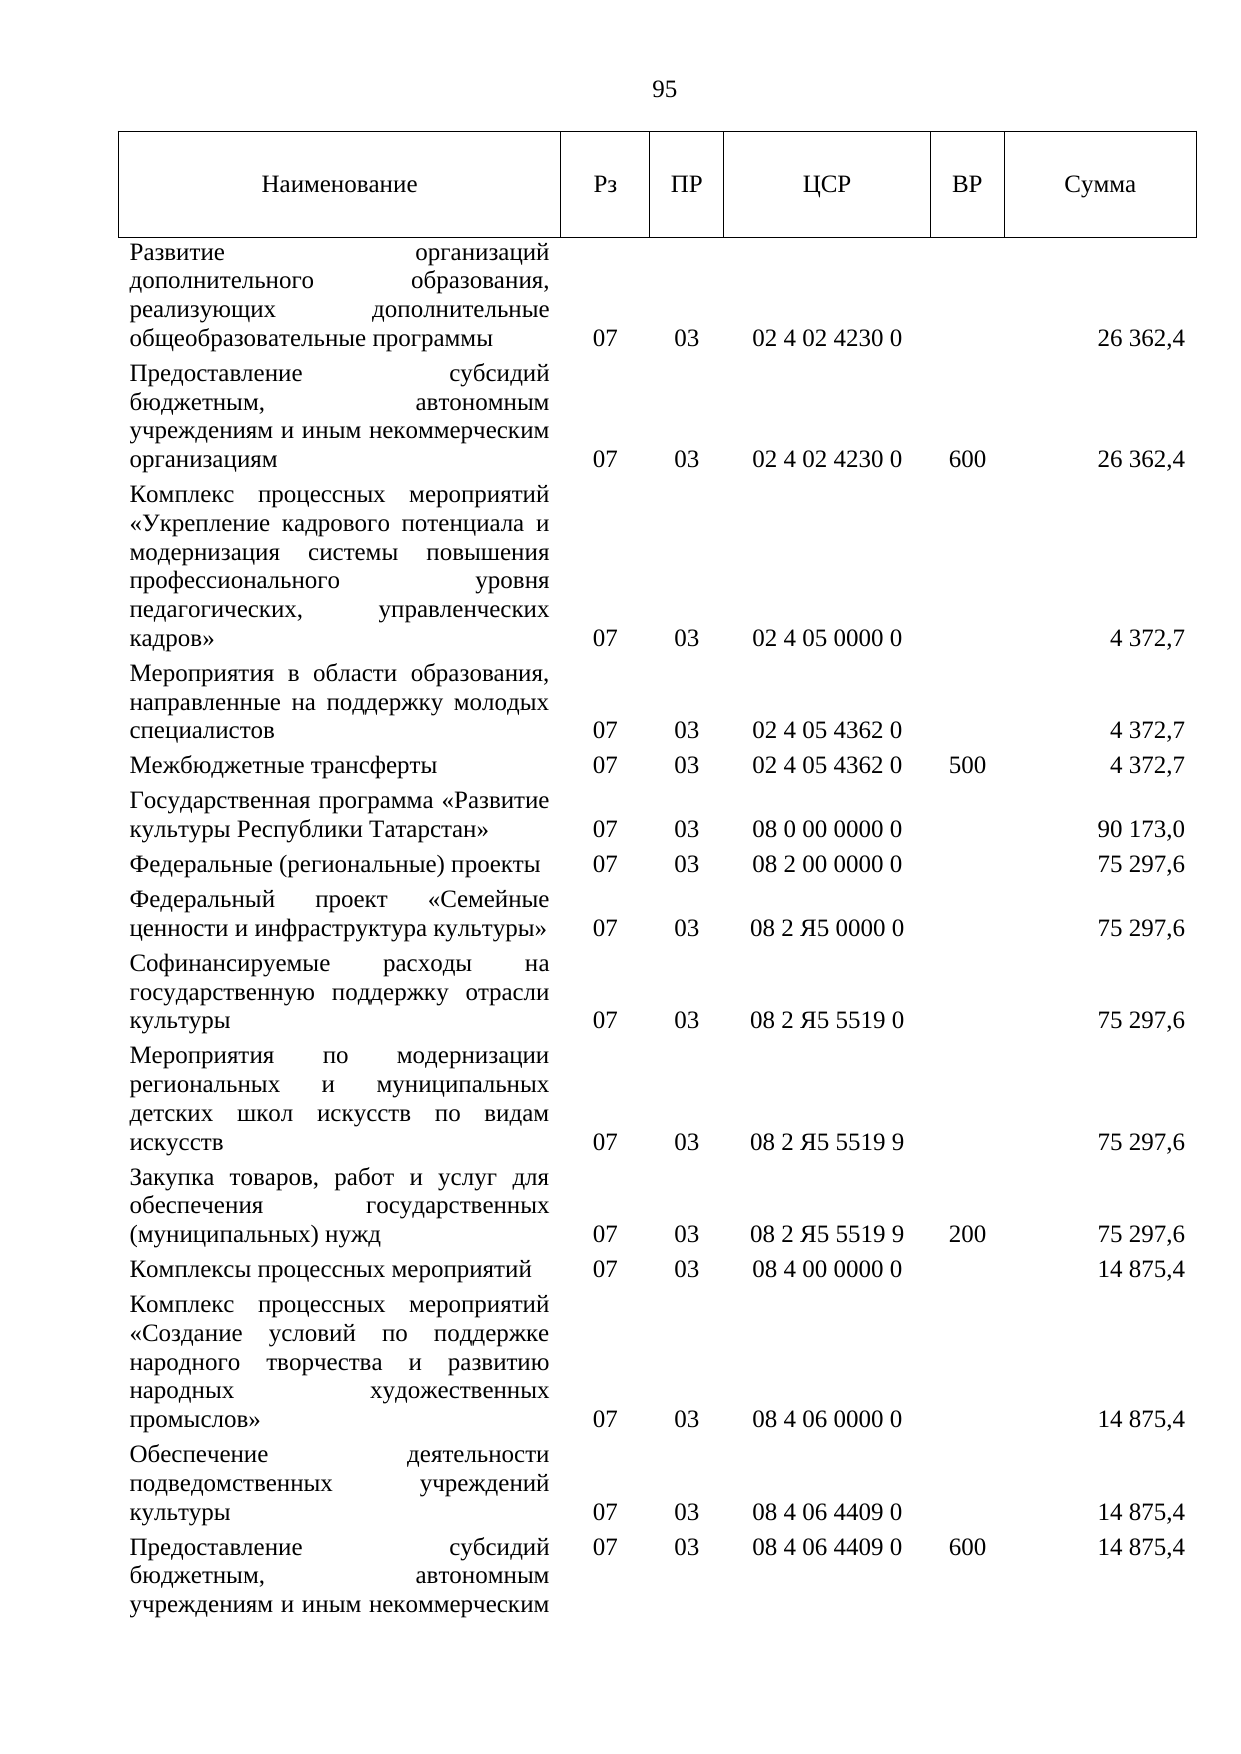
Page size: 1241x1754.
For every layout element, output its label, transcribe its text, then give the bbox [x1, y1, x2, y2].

table_header Рз [561, 132, 649, 237]
table_header Наименование [119, 132, 560, 237]
table_header Сумма [1005, 132, 1196, 237]
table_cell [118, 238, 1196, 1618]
table_header ПР [650, 132, 723, 237]
table_header ЦСР [724, 132, 930, 237]
table_header ВР [931, 132, 1004, 237]
